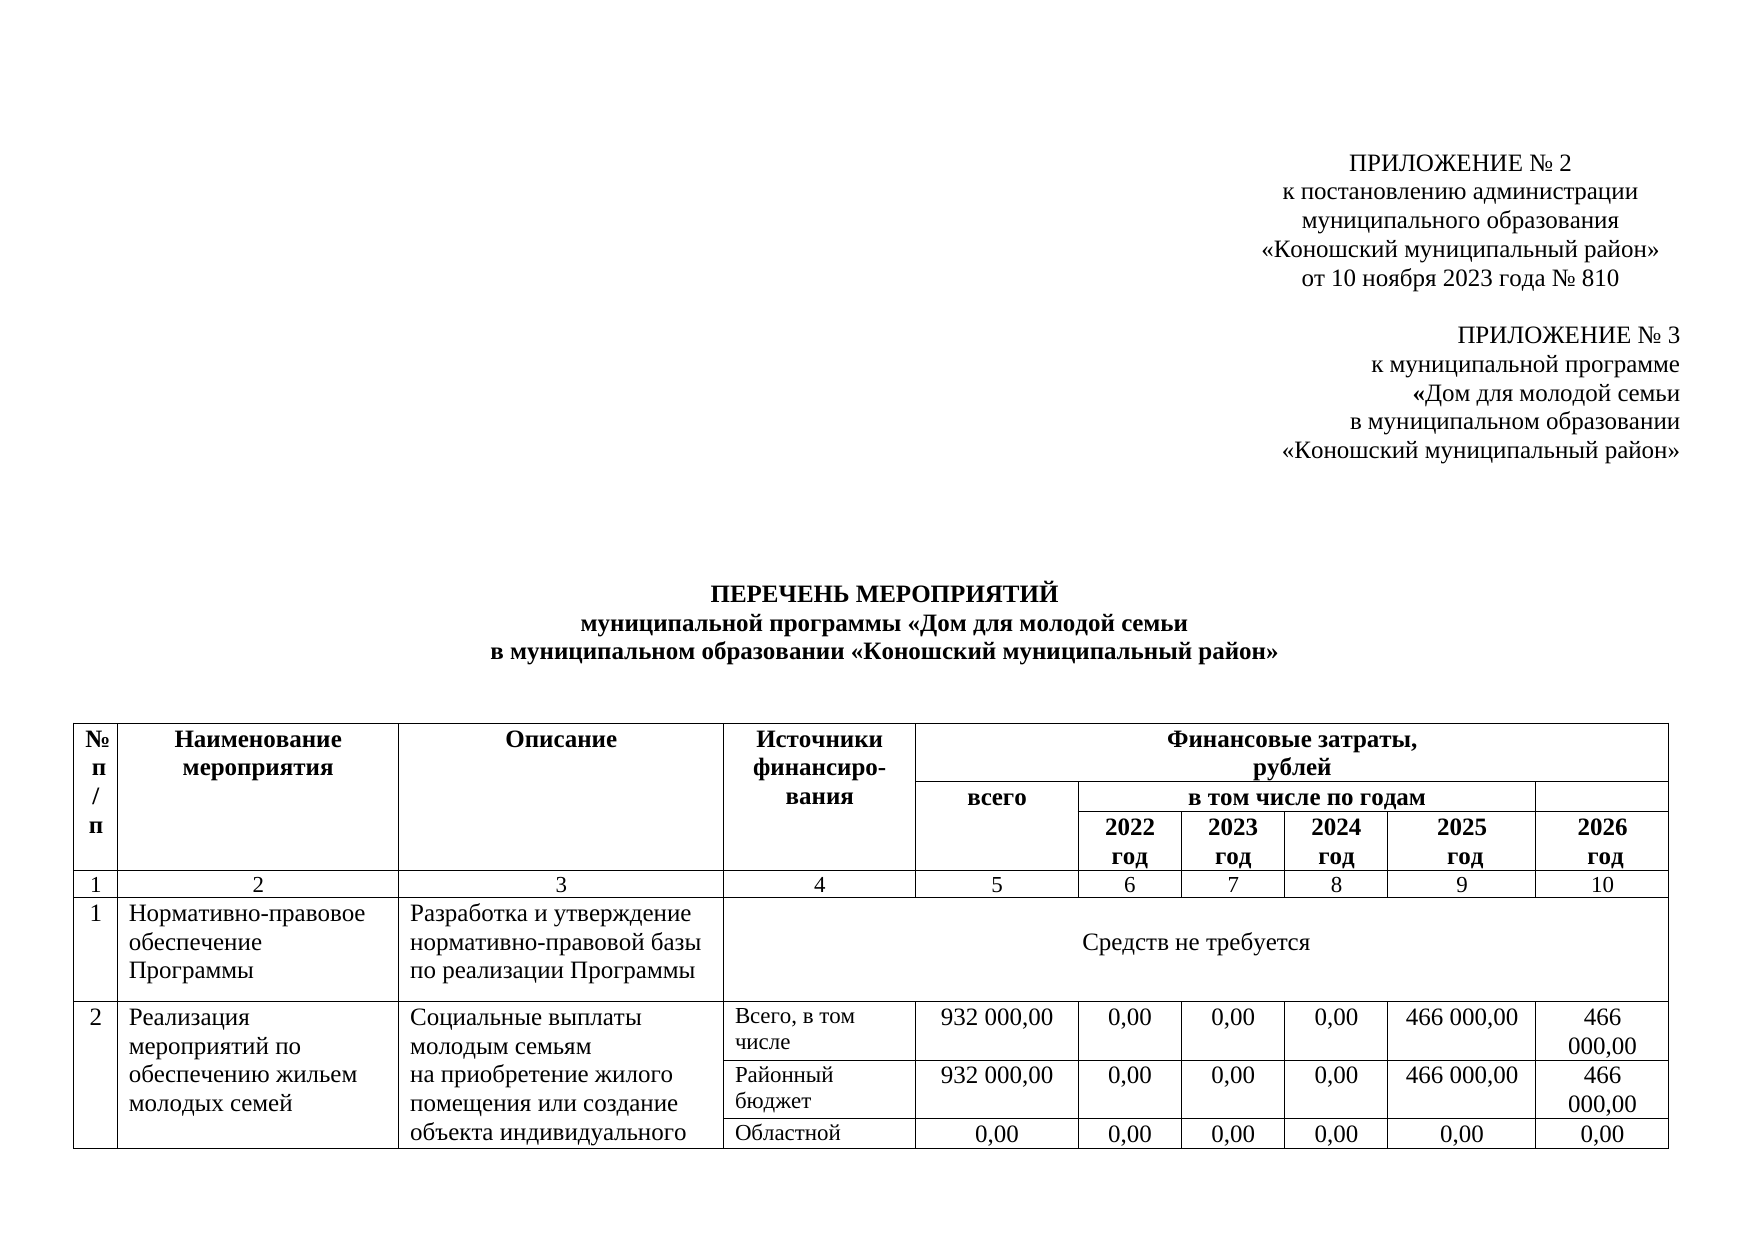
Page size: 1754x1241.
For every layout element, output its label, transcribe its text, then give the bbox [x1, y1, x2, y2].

table_cell 0,00 [1182, 1119, 1284, 1148]
table_cell 2025 год [1388, 812, 1535, 869]
table_cell 3 [399, 871, 723, 897]
table_cell 4 [724, 871, 915, 897]
table_cell 0,00 [1388, 1119, 1535, 1148]
table_cell Средств не требуется [724, 898, 1668, 1001]
table_cell 8 [1285, 871, 1387, 897]
text «Дом для молодой семьи [89, 378, 1680, 406]
text в муниципальном образовании [89, 406, 1680, 435]
table_header Источники финансиро-вания [724, 724, 915, 869]
table_cell [1536, 782, 1668, 811]
table_cell 0,00 [1182, 1061, 1284, 1118]
table_cell 10 [1536, 871, 1668, 897]
table_cell 466 000,00 [1536, 1002, 1668, 1059]
table_cell всего [916, 782, 1078, 869]
list от 10 ноября 2023 года № 810 [89, 263, 1680, 291]
table_cell Районный бюджет [724, 1061, 915, 1118]
table_cell 0,00 [1285, 1119, 1387, 1148]
text к муниципальной программе [164, 349, 1680, 378]
table_header Описание [399, 724, 723, 869]
list муниципального образования [89, 205, 1680, 234]
table_cell 7 [1182, 871, 1284, 897]
list к постановлению администрации [89, 176, 1680, 205]
table_cell 0,00 [1079, 1002, 1181, 1059]
table_cell 0,00 [916, 1119, 1078, 1148]
table_cell Социальные выплаты молодым семьям на приобретение жилого помещения или создание объекта индивидуального жилищного строительства, а также использования таких выплат [399, 1002, 723, 1148]
table_cell 1 [74, 898, 117, 1001]
table_cell 2024 год [1285, 812, 1387, 869]
table_cell 932 000,00 [916, 1061, 1078, 1118]
table_cell 466 000,00 [1388, 1061, 1535, 1118]
table_cell 2 [74, 1002, 117, 1148]
table_cell 0,00 [1285, 1002, 1387, 1059]
table_cell 932 000,00 [916, 1002, 1078, 1059]
table_header Финансовые затраты, рублей [916, 724, 1668, 781]
text «Коношский муниципальный район» [89, 435, 1680, 464]
text ПЕРЕЧЕНЬ МЕРОПРИЯТИЙ [89, 579, 1680, 608]
table_cell 2022 год [1079, 812, 1181, 869]
table_cell Всего, в том числе [724, 1002, 915, 1059]
table_cell Нормативно-правовое обеспечение Программы [118, 898, 398, 1001]
table_cell 9 [1388, 871, 1535, 897]
table_header № п/п [74, 724, 117, 869]
text в муниципальном образовании «Коношский муниципальный район» [89, 636, 1680, 665]
table_cell 6 [1079, 871, 1181, 897]
table_cell Областной бюджет [724, 1119, 915, 1148]
table_cell в том числе по годам [1079, 782, 1535, 811]
table_cell 466 000,00 [1536, 1061, 1668, 1118]
table_cell 466 000,00 [1388, 1002, 1535, 1059]
table_cell 2026 год [1536, 812, 1668, 869]
table_cell 0,00 [1182, 1002, 1284, 1059]
table_cell 0,00 [1079, 1119, 1181, 1148]
table_cell 0,00 [1536, 1119, 1668, 1148]
table_cell 5 [916, 871, 1078, 897]
table_cell 2023 год [1182, 812, 1284, 869]
table_cell 0,00 [1079, 1061, 1181, 1118]
table_header Наименование мероприятия [118, 724, 398, 869]
text муниципальной программы «Дом для молодой семьи [89, 608, 1680, 636]
list ПРИЛОЖЕНИЕ № 2 [89, 148, 1680, 176]
table_cell 0,00 [1285, 1061, 1387, 1118]
table_cell Разработка и утверждение нормативно-правовой базы по реализации Программы [399, 898, 723, 1001]
table_cell 2 [118, 871, 398, 897]
list «Коношский муниципальный район» [89, 234, 1680, 263]
table_cell Реализация мероприятий по обеспечению жильем молодых семей [118, 1002, 398, 1148]
table_cell 1 [74, 871, 117, 897]
text ПРИЛОЖЕНИЕ № 3 [164, 320, 1680, 349]
